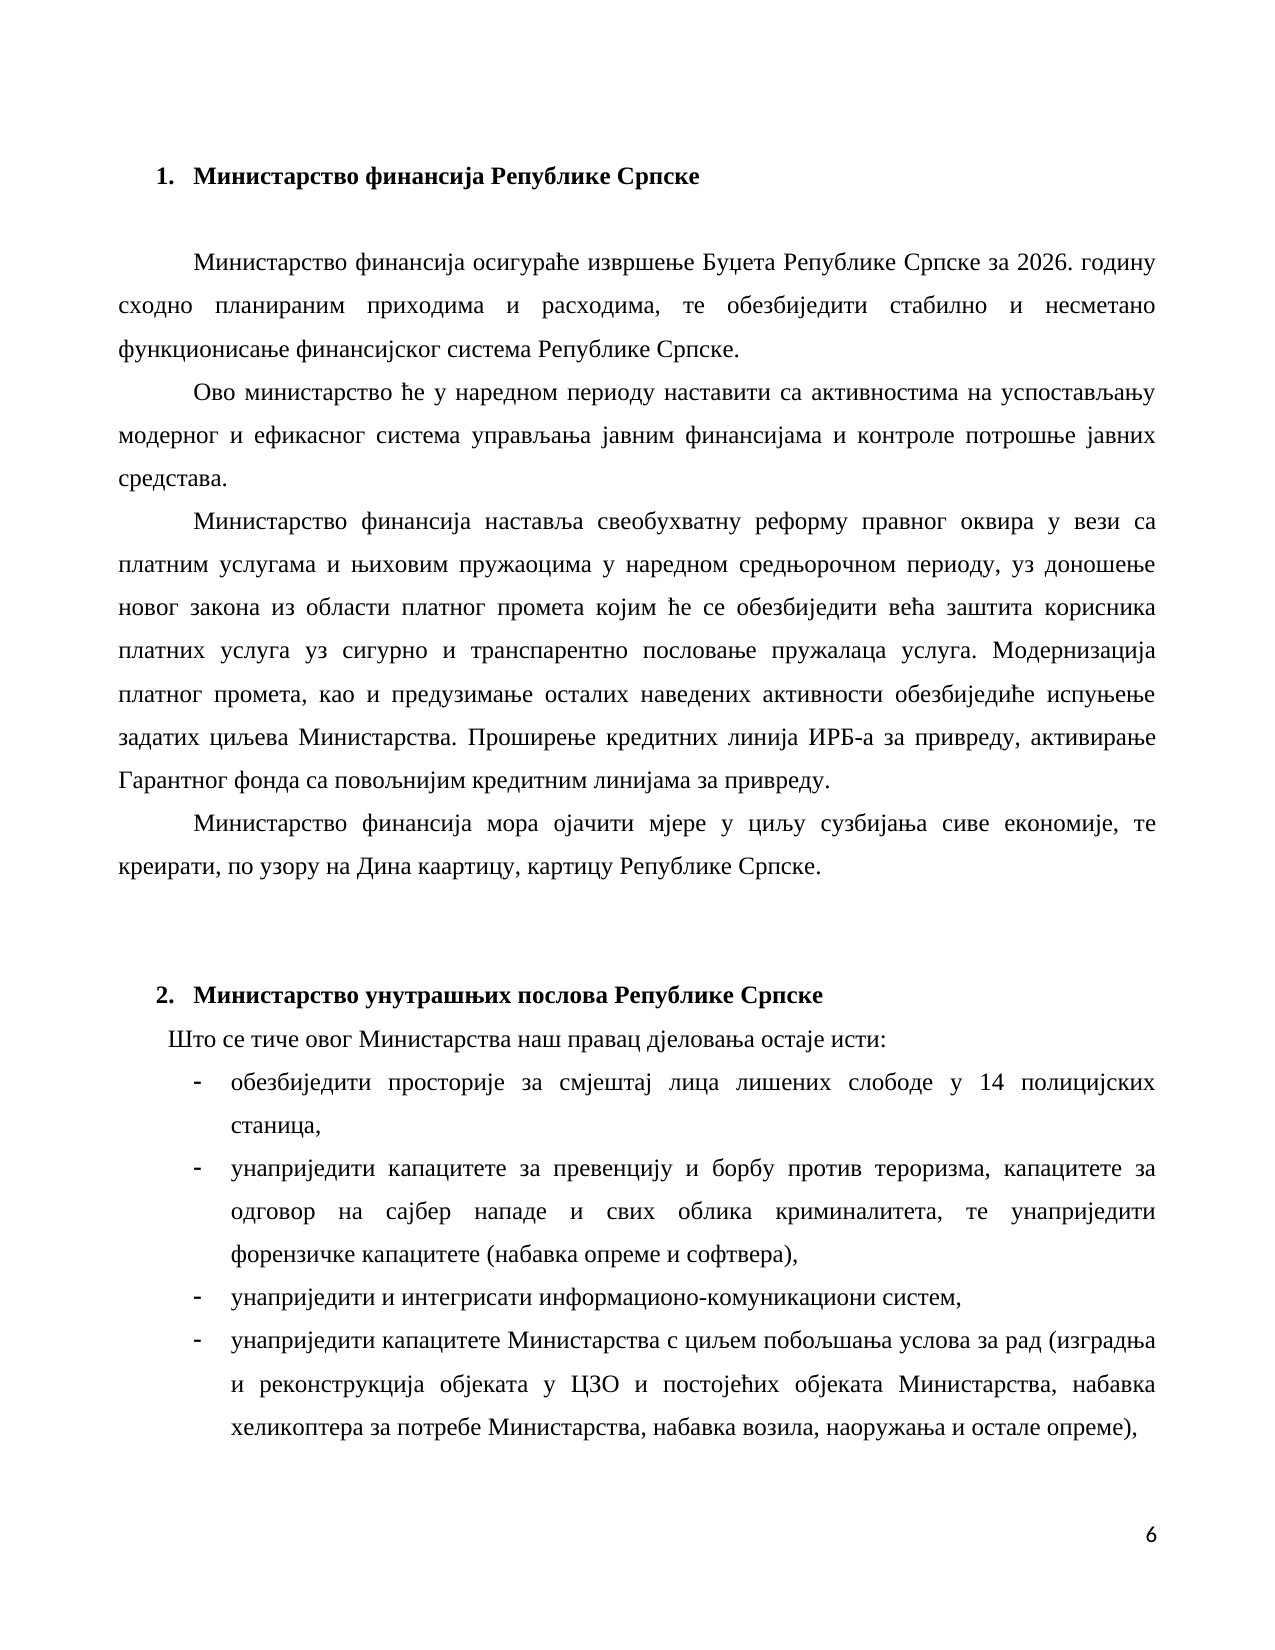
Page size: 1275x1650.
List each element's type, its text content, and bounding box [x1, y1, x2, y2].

list обезбиједити просторије за смјештај лица лишених слободе у 14 полицијских станица, [193, 1067, 1157, 1139]
list унаприједити и интегрисати информационо-комуникациони систем, [193, 1282, 1157, 1311]
list унаприједити капацитете Министарства с циљем побољшања услова за рад (изградња и реконструкција објеката у ЦЗО и постојећих објеката Министарства, набавка хеликоптера за потребе Министарства, набавка возила, наоружања и остале опреме), [193, 1326, 1157, 1441]
list Министарство финансија Републике Српске [156, 161, 1157, 190]
text Министарство финансија осигураће извршење Буџета Републике Српске за 2026. годину сходно планираним приходима и расходима, те обезбиједити стабилно и несметано функционисање финансијског система Републике Српске. [118, 247, 1157, 362]
text Што се тиче овог Министарства наш правац дјеловања остаје исти: [118, 1024, 1157, 1052]
text Министарство финансија мора ојачити мјере у циљу сузбијања сиве економије, те креирати, по узору на Дина каартицу, картицу Републике Српске. [118, 808, 1157, 880]
text Ово министарство ће у наредном периоду наставити са активностима на успостављању модерног и ефикасног система управљања јавним финансијама и контроле потрошње јавних средстава. [118, 377, 1157, 492]
text Министарство финансија наставља свеобухватну реформу правног оквира у вези са платним услугама и њиховим пружаоцима у наредном средњорочном периоду, уз доношење новог закона из области платног промета којим ће се обезбиједити већа заштита корисника платних услуга уз сигурно и транспарентно пословање пружалаца услуга. Модернизација платног промета, као и предузимање осталих наведених активности обезбиједиће испуњење задатих циљева Министарства. Проширење кредитних линија ИРБ-а за привреду, активирање Гарантног фонда са повољнијим кредитним линијама за привреду. [118, 506, 1157, 794]
list унаприједити капацитете за превенцију и борбу против тероризма, капацитете за одговор на сајбер нападе и свих облика криминалитета, те унаприједити форензичке капацитете (набавка опреме и софтвера), [193, 1153, 1157, 1268]
list Министарство унутрашњих послова Републике Српске [156, 981, 1157, 1009]
